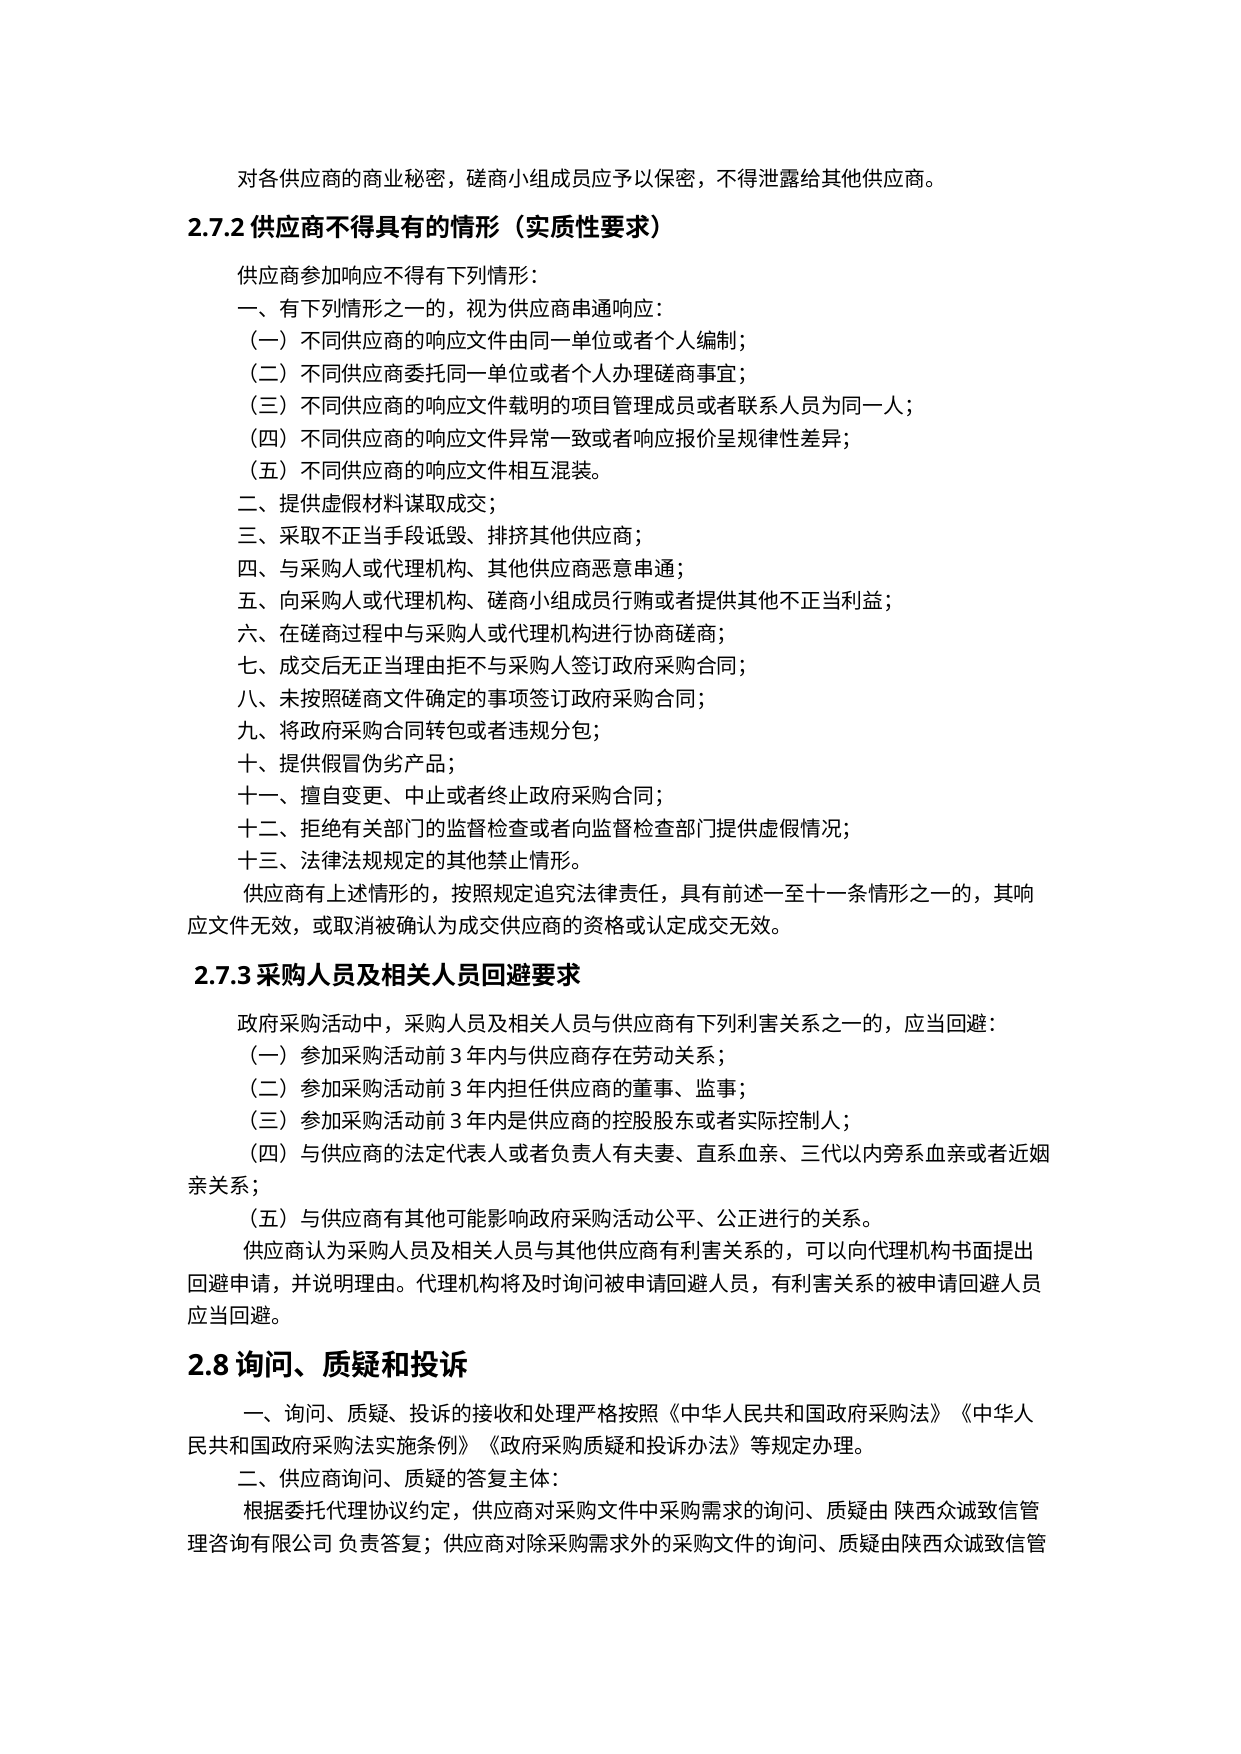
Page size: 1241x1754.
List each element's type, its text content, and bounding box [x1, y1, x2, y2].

text 七、成交后无正当理由拒不与采购人签订政府采购合同； [187, 649, 1053, 682]
text 四、与采购人或代理机构、其他供应商恶意串通； [187, 552, 1053, 584]
text 供应商认为采购人员及相关人员与其他供应商有利害关系的，可以向代理机构书面提出回避申请，并说明理由。代理机构将及时询问被申请回避人员，有利害关系的被申请回避人员应当回避。 [187, 1234, 1053, 1332]
text 2.7.3采购人员及相关人员回避要求 [187, 942, 1053, 1007]
text 对各供应商的商业秘密，磋商小组成员应予以保密，不得泄露给其他供应商。 [187, 162, 1053, 194]
text （二）不同供应商委托同一单位或者个人办理磋商事宜； [187, 357, 1053, 389]
text 2.7.2供应商不得具有的情形（实质性要求） [187, 194, 1053, 259]
text 九、将政府采购合同转包或者违规分包； [187, 714, 1053, 747]
text （三）参加采购活动前3年内是供应商的控股股东或者实际控制人； [187, 1104, 1053, 1137]
text （三）不同供应商的响应文件载明的项目管理成员或者联系人员为同一人； [187, 389, 1053, 422]
text 五、向采购人或代理机构、磋商小组成员行贿或者提供其他不正当利益； [187, 584, 1053, 617]
text （一）不同供应商的响应文件由同一单位或者个人编制； [187, 324, 1053, 357]
text 三、采取不正当手段诋毁、排挤其他供应商； [187, 519, 1053, 552]
text 一、询问、质疑、投诉的接收和处理严格按照《中华人民共和国政府采购法》《中华人民共和国政府采购法实施条例》《政府采购质疑和投诉办法》等规定办理。 [187, 1397, 1053, 1462]
text 2.8询问、质疑和投诉 [187, 1332, 1053, 1397]
text 八、未按照磋商文件确定的事项签订政府采购合同； [187, 682, 1053, 714]
text （四）不同供应商的响应文件异常一致或者响应报价呈规律性差异； [187, 422, 1053, 454]
text 六、在磋商过程中与采购人或代理机构进行协商磋商； [187, 617, 1053, 649]
text 二、供应商询问、质疑的答复主体： [187, 1462, 1053, 1494]
text （一）参加采购活动前3年内与供应商存在劳动关系； [187, 1039, 1053, 1072]
text 二、提供虚假材料谋取成交； [187, 487, 1053, 519]
text （五）与供应商有其他可能影响政府采购活动公平、公正进行的关系。 [187, 1202, 1053, 1234]
text 十、提供假冒伪劣产品； [187, 747, 1053, 779]
text 十一、擅自变更、中止或者终止政府采购合同； [187, 779, 1053, 812]
text （二）参加采购活动前3年内担任供应商的董事、监事； [187, 1072, 1053, 1104]
text 一、有下列情形之一的，视为供应商串通响应： [187, 292, 1053, 324]
text 十三、法律法规规定的其他禁止情形。 [187, 844, 1053, 877]
text 供应商参加响应不得有下列情形： [187, 259, 1053, 292]
text 供应商有上述情形的，按照规定追究法律责任，具有前述一至十一条情形之一的，其响应文件无效，或取消被确认为成交供应商的资格或认定成交无效。 [187, 877, 1053, 942]
text 十二、拒绝有关部门的监督检查或者向监督检查部门提供虚假情况； [187, 812, 1053, 844]
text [187, 1494, 1053, 1559]
text 政府采购活动中，采购人员及相关人员与供应商有下列利害关系之一的，应当回避： [187, 1007, 1053, 1039]
text （四）与供应商的法定代表人或者负责人有夫妻、直系血亲、三代以内旁系血亲或者近姻亲关系； [187, 1137, 1053, 1202]
text （五）不同供应商的响应文件相互混装。 [187, 454, 1053, 487]
